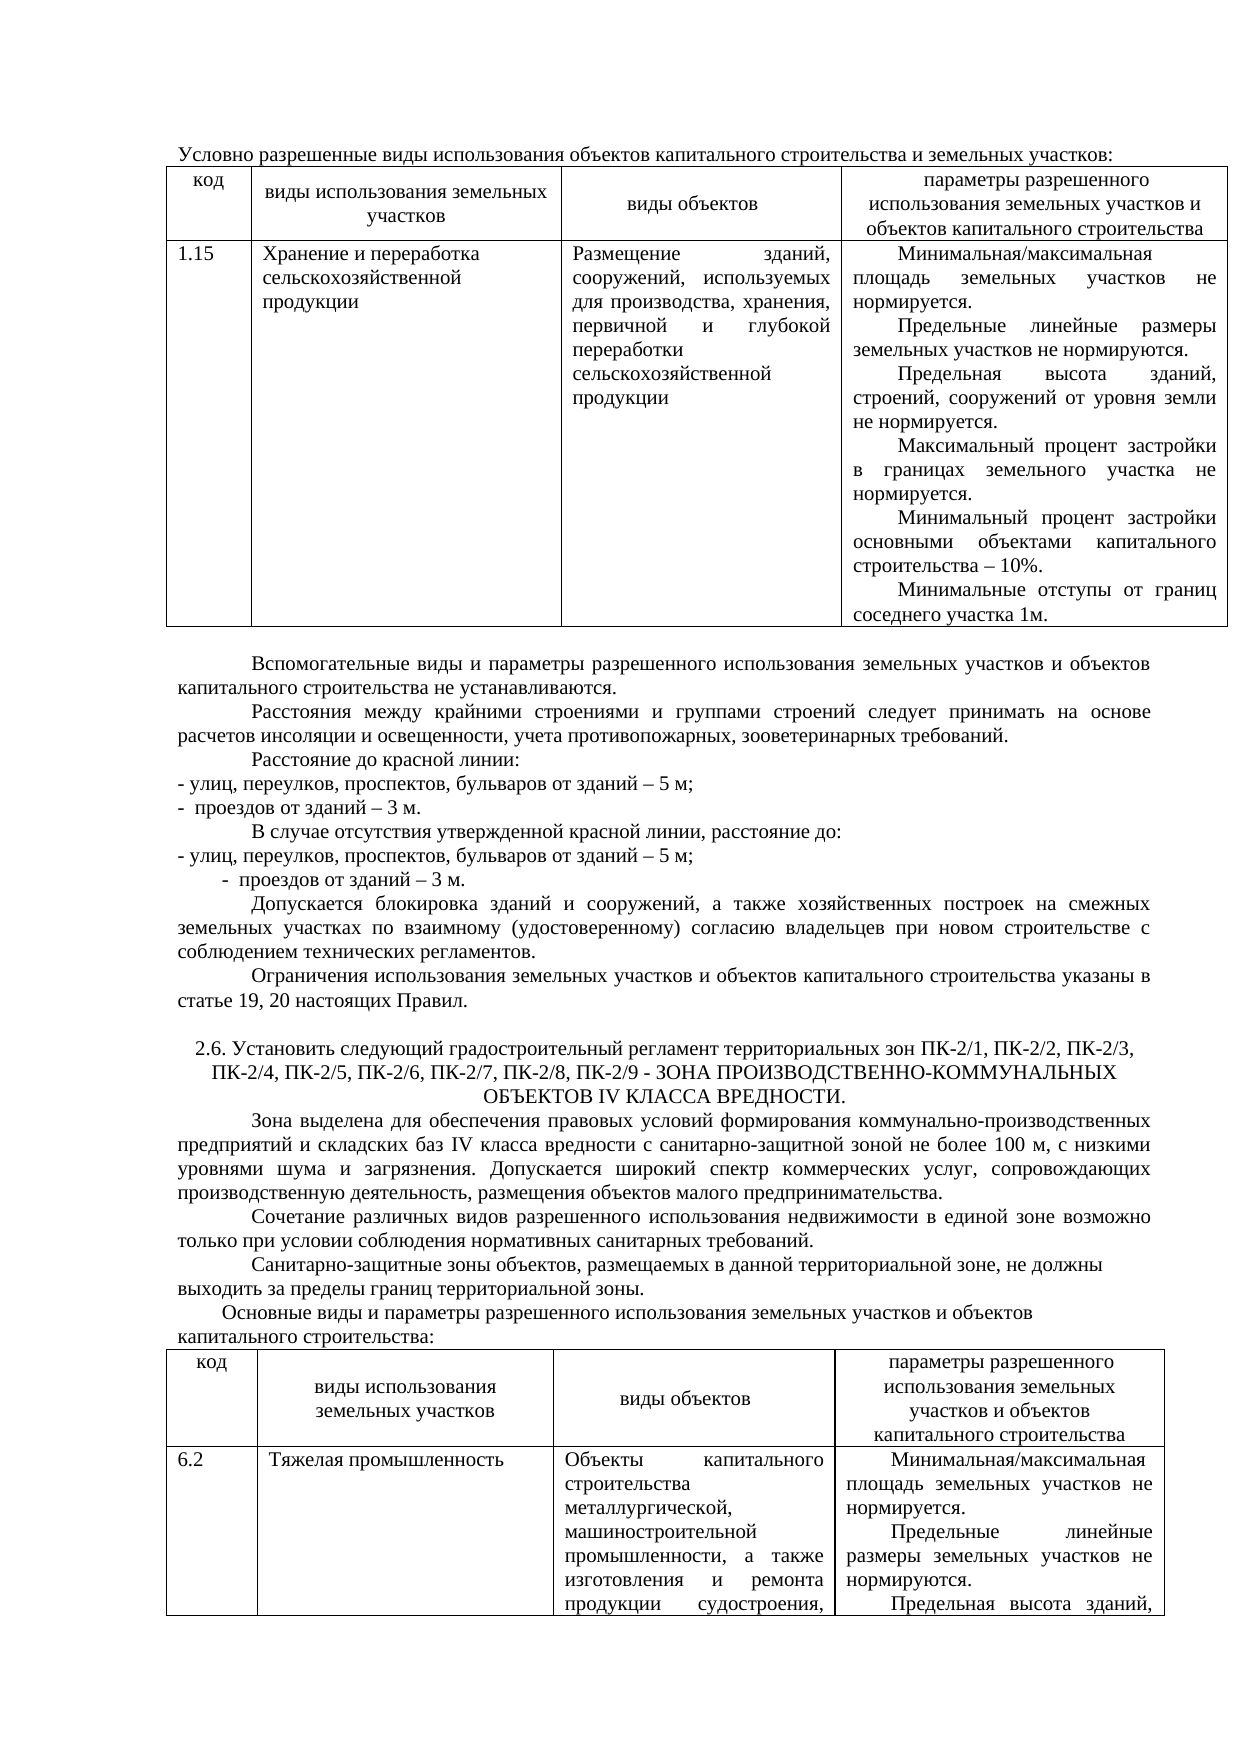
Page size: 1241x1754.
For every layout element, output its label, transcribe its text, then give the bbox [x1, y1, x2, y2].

text В случае отсутствия утвержденной красной линии, расстояние до: [177, 819, 1152, 843]
text 2.6. Установить следующий градостроительный регламент территориальных зон ПК-2/1, ПК-2/2, ПК-2/3, ПК-2/4, ПК-2/5, ПК-2/6, ПК-2/7, ПК-2/8, ПК-2/9 - ЗОНА ПРОИЗВОДСТВЕННО-КОММУНАЛЬНЫХ ОБЪЕКТОВ IV КЛАССА ВРЕДНОСТИ. [177, 1036, 1152, 1108]
text Условно разрешенные виды использования объектов капитального строительства и земельных участков: [177, 142, 1152, 166]
text - улиц, переулков, проспектов, бульваров от зданий – 5 м; [177, 771, 1152, 795]
table_header код [167, 167, 251, 239]
table_cell 6.2 [167, 1447, 257, 1615]
text Ограничения использования земельных участков и объектов капитального строительства указаны в статье 19, 20 настоящих Правил. [177, 963, 1152, 1012]
table_header параметры разрешенного использования земельных участков и объектов капитального строительства [836, 1350, 1164, 1446]
table_header виды объектов [562, 167, 841, 239]
table_header параметры разрешенного использования земельных участков и объектов капитального строительства [842, 167, 1227, 239]
text Основные виды и параметры разрешенного использования земельных участков и объектов капитального строительства: [177, 1300, 1152, 1348]
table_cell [258, 1447, 553, 1615]
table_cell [554, 1447, 834, 1615]
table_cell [836, 1447, 1164, 1615]
text Сочетание различных видов разрешенного использования недвижимости в единой зоне возможно только при условии соблюдения нормативных санитарных требований. [177, 1204, 1152, 1252]
text - улиц, переулков, проспектов, бульваров от зданий – 5 м; [177, 843, 1152, 867]
table_cell Минимальная/максимальная площадь земельных участков не нормируется. Предельные линейные размеры земельных участков не нормируются. Предельная высота зданий, строений, сооружений от уровня земли не нормируется. Максимальный процент застройки в границах земельного участка не нормируется. Минимальный процент застройки основными объектами капитального строительства – 10%. Минимальные отступы от границ соседнего участка 1м. [842, 241, 1227, 626]
table_cell Размещение зданий, сооружений, используемых для производства, хранения, первичной и глубокой переработки сельскохозяйственной продукции [562, 241, 841, 626]
text - проездов от зданий – 3 м. [177, 795, 1152, 819]
text Расстояния между крайними строениями и группами строений следует принимать на основе расчетов инсоляции и освещенности, учета противопожарных, зооветеринарных требований. [177, 699, 1152, 747]
text Вспомогательные виды и параметры разрешенного использования земельных участков и объектов капитального строительства не устанавливаются. [177, 651, 1152, 699]
table_header виды использования земельных участков [258, 1350, 553, 1446]
table_cell Хранение и переработка сельскохозяйственной продукции [252, 241, 561, 626]
text - проездов от зданий – 3 м. [177, 867, 1152, 891]
table_header виды объектов [554, 1350, 834, 1446]
text Допускается блокировка зданий и сооружений, а также хозяйственных построек на смежных земельных участках по взаимному (удостоверенному) согласию владельцев при новом строительстве с соблюдением технических регламентов. [177, 891, 1152, 963]
table_header код [167, 1350, 257, 1446]
text Расстояние до красной линии: [177, 747, 1152, 771]
table_cell 1.15 [167, 241, 251, 626]
table_header виды использования земельных участков [252, 167, 561, 239]
text Зона выделена для обеспечения правовых условий формирования коммунально-производственных предприятий и складских баз IV класса вредности с санитарно-защитной зоной не более 100 м, с низкими уровнями шума и загрязнения. Допускается широкий спектр коммерческих услуг, сопровождающих производственную деятельность, размещения объектов малого предпринимательства. [177, 1108, 1152, 1204]
text Санитарно-защитные зоны объектов, размещаемых в данной территориальной зоне, не должны выходить за пределы границ территориальной зоны. [177, 1252, 1152, 1300]
